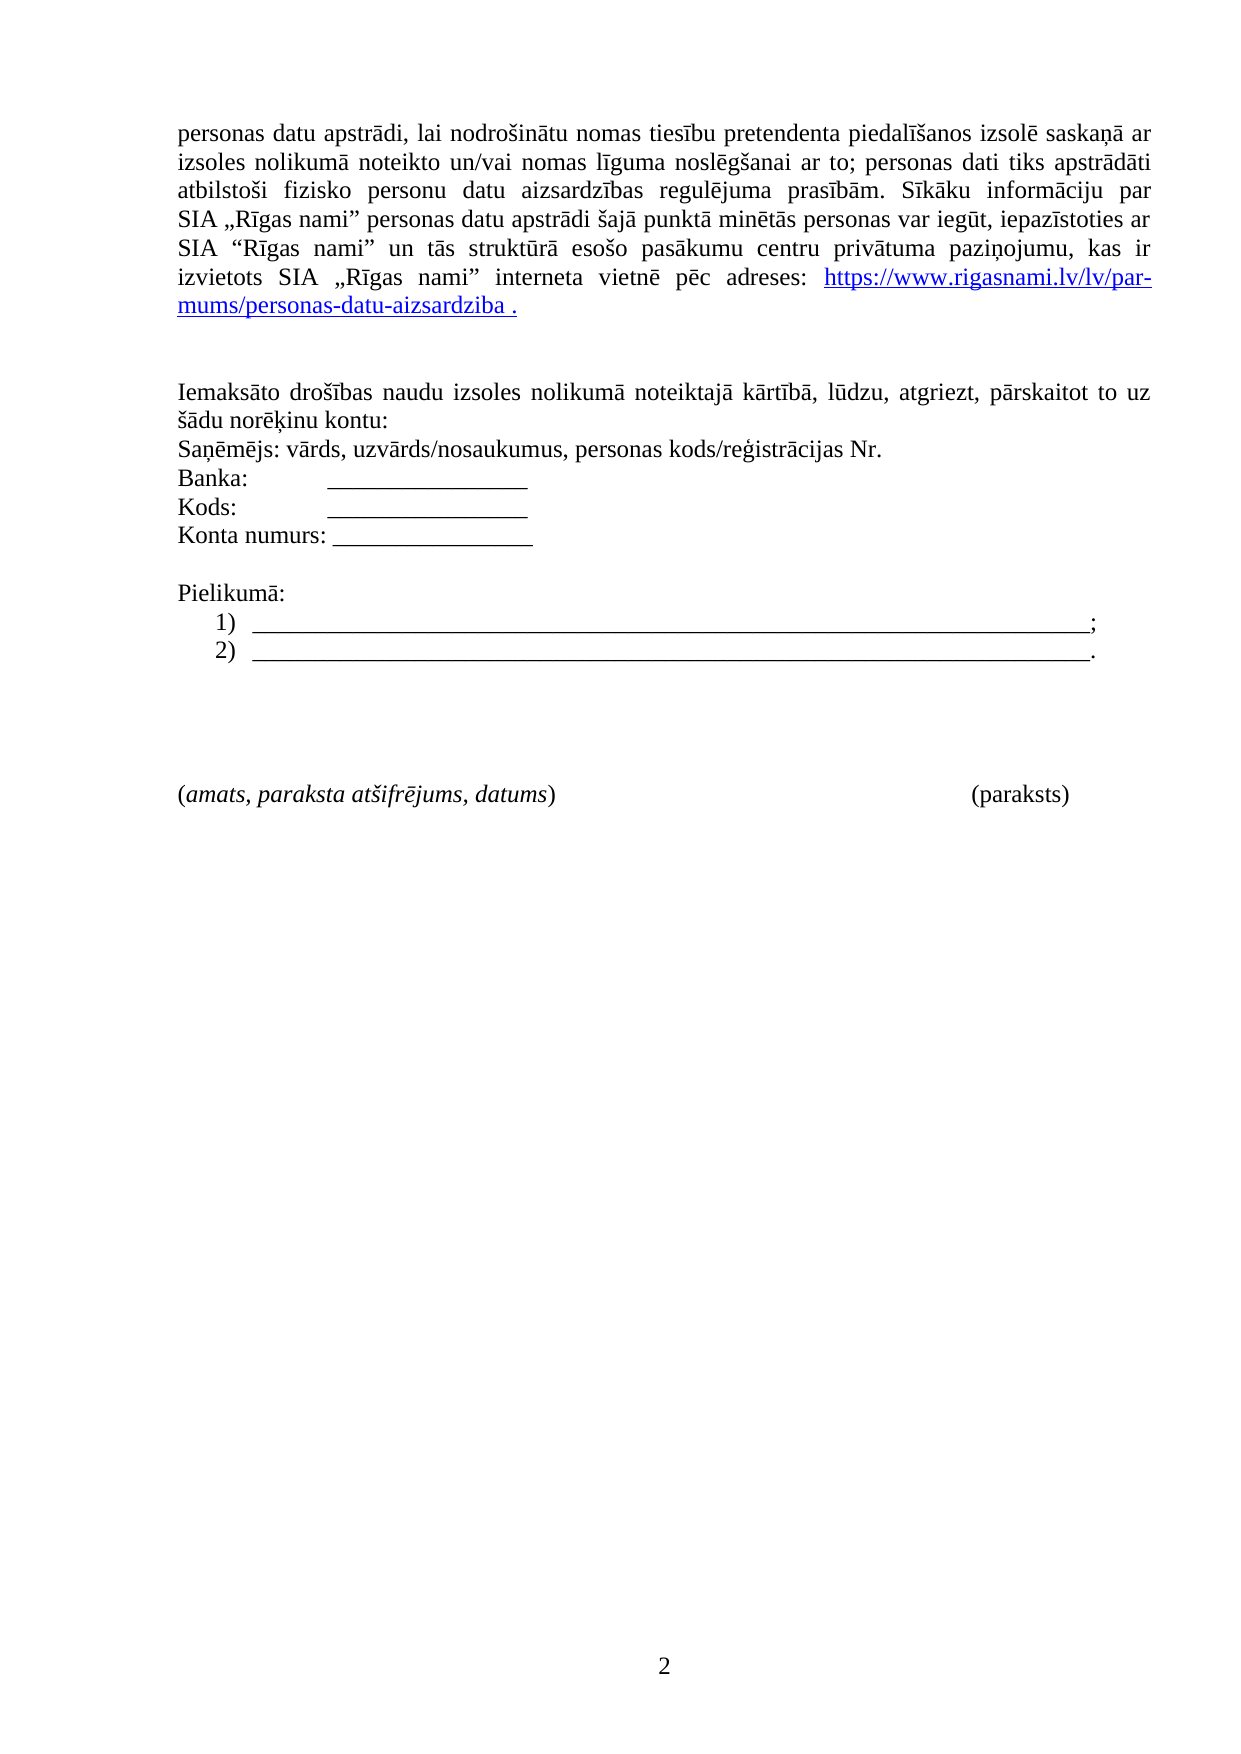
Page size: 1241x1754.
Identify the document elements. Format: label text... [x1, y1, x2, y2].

text Konta numurs: ________________ [177, 521, 1152, 549]
text Pielikumā: [177, 578, 1152, 607]
text Kods: ________________ [177, 492, 1152, 521]
text Iemaksāto drošības naudu izsoles nolikumā noteiktajā kārtībā, lūdzu, atgriezt, pārskaitot to uz šādu norēķinu kontu: [177, 377, 1152, 434]
text Saņēmējs: vārds, uzvārds/nosaukumus, personas kods/reģistrācijas Nr. [177, 434, 1152, 463]
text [177, 118, 1152, 319]
text Banka: ________________ [177, 463, 1152, 492]
list ___________________________________________________________________. [215, 636, 1152, 664]
text (amats, paraksta atšifrējums, datums) (paraksts) [177, 779, 1152, 808]
list ___________________________________________________________________; [215, 607, 1152, 636]
